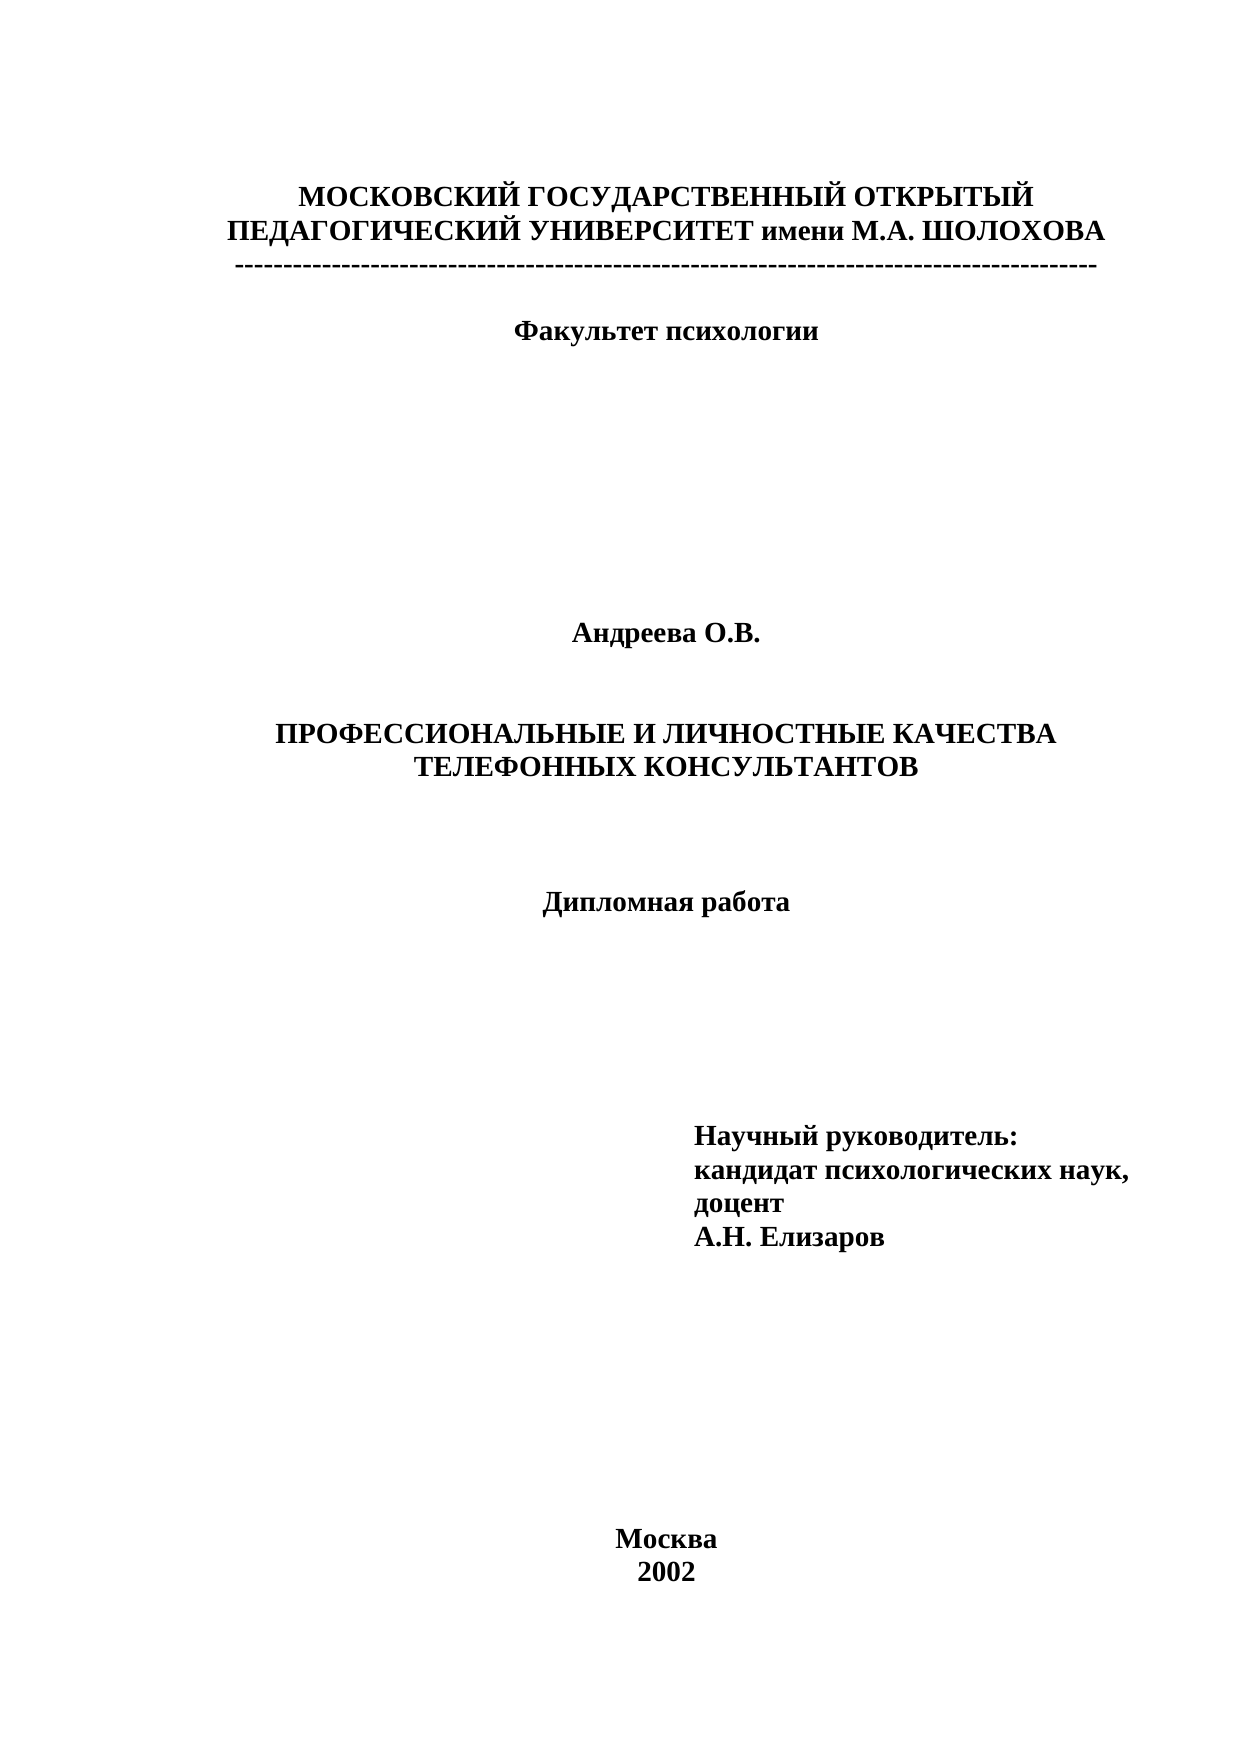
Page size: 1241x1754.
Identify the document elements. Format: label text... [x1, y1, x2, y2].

text Андреева О.В. [169, 615, 1163, 649]
text 2002 [169, 1554, 1163, 1588]
text А.Н. Елизаров [169, 1219, 1163, 1253]
text ПЕДАГОГИЧЕСКИЙ УНИВЕРСИТЕТ имени М.А. ШОЛОХОВА [169, 213, 1163, 246]
text Москва [169, 1521, 1163, 1554]
text кандидат психологических наук, [169, 1152, 1163, 1186]
text ----------------------------------------------------------------------------------------- [169, 246, 1163, 280]
text ТЕЛЕФОННЫХ КОНСУЛЬТАНТОВ [169, 749, 1163, 783]
text МОСКОВСКИЙ ГОСУДАРСТВЕННЫЙ ОТКРЫТЫЙ [169, 179, 1163, 213]
text Дипломная работа [169, 884, 1163, 917]
text Научный руководитель: [169, 1118, 1163, 1152]
text ПРОФЕССИОНАЛЬНЫЕ И ЛИЧНОСТНЫЕ КАЧЕСТВА [169, 716, 1163, 749]
text Факультет психологии [169, 313, 1163, 347]
text доцент [169, 1186, 1163, 1219]
